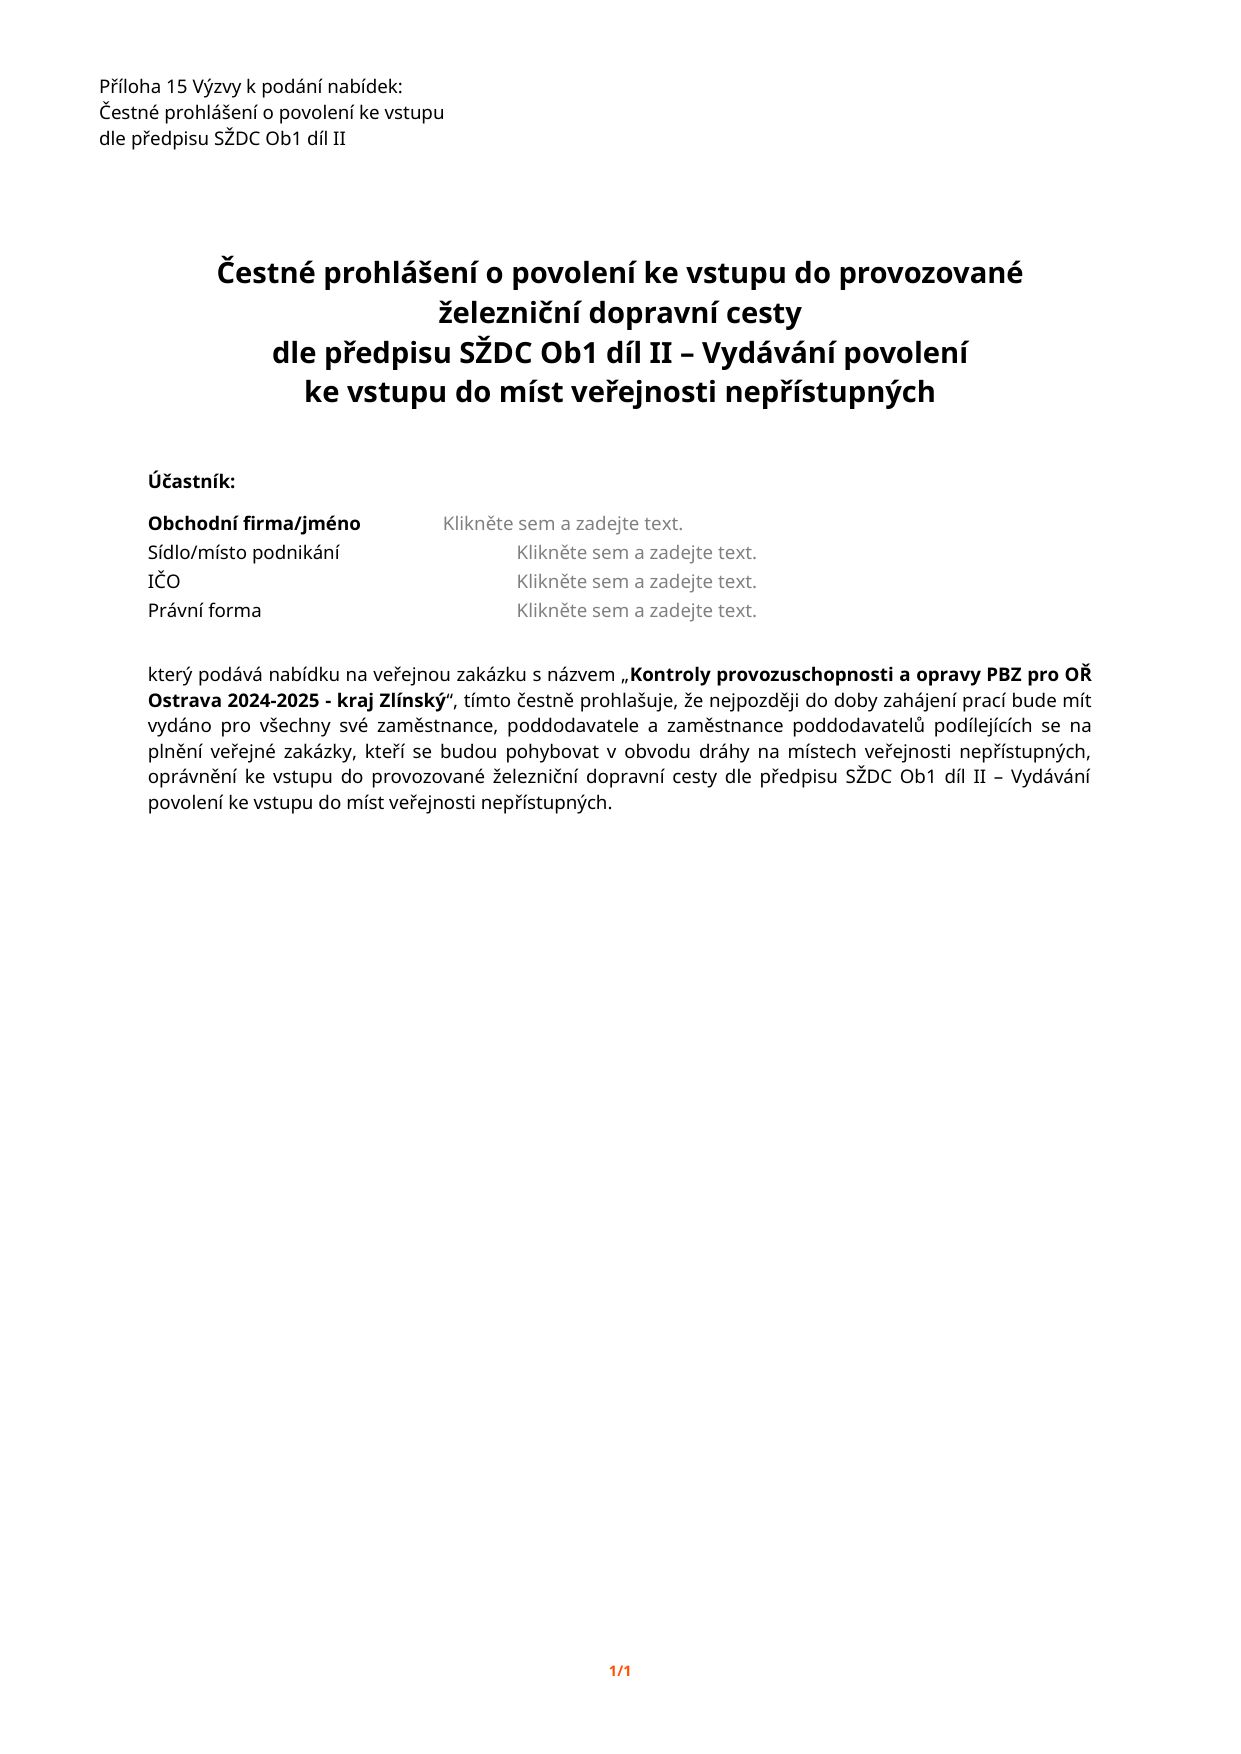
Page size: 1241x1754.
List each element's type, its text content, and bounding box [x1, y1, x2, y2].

title Čestné prohlášení o povolení ke vstupu do provozované železniční dopravní cesty [148, 253, 1093, 332]
text IČO [148, 565, 1093, 594]
title dle předpisu SŽDC Ob1 díl II – Vydávání povolení [148, 332, 1093, 372]
text Obchodní firma/jméno [148, 507, 1093, 536]
text který podává nabídku na veřejnou zakázku s názvem „Kontroly provozuschopnosti a opravy PBZ pro OŘ Ostrava 2024-2025 - kraj Zlínský“, tímto čestně prohlašuje, že nejpozději do doby zahájení prací bude mít vydáno pro všechny své zaměstnance, poddodavatele a zaměstnance poddodavatelů podílejících se na plnění veřejné zakázky, kteří se budou pohybovat v obvodu dráhy na místech veřejnosti nepřístupných, oprávnění ke vstupu do provozované železniční dopravní cesty dle předpisu SŽDC Ob1 díl II – Vydávání povolení ke vstupu do míst veřejnosti nepřístupných. [148, 661, 1093, 814]
title ke vstupu do míst veřejnosti nepřístupných [148, 372, 1093, 411]
text Sídlo/místo podnikání [148, 536, 1093, 565]
text Účastník: [148, 464, 1093, 495]
text Právní forma [148, 594, 1093, 623]
